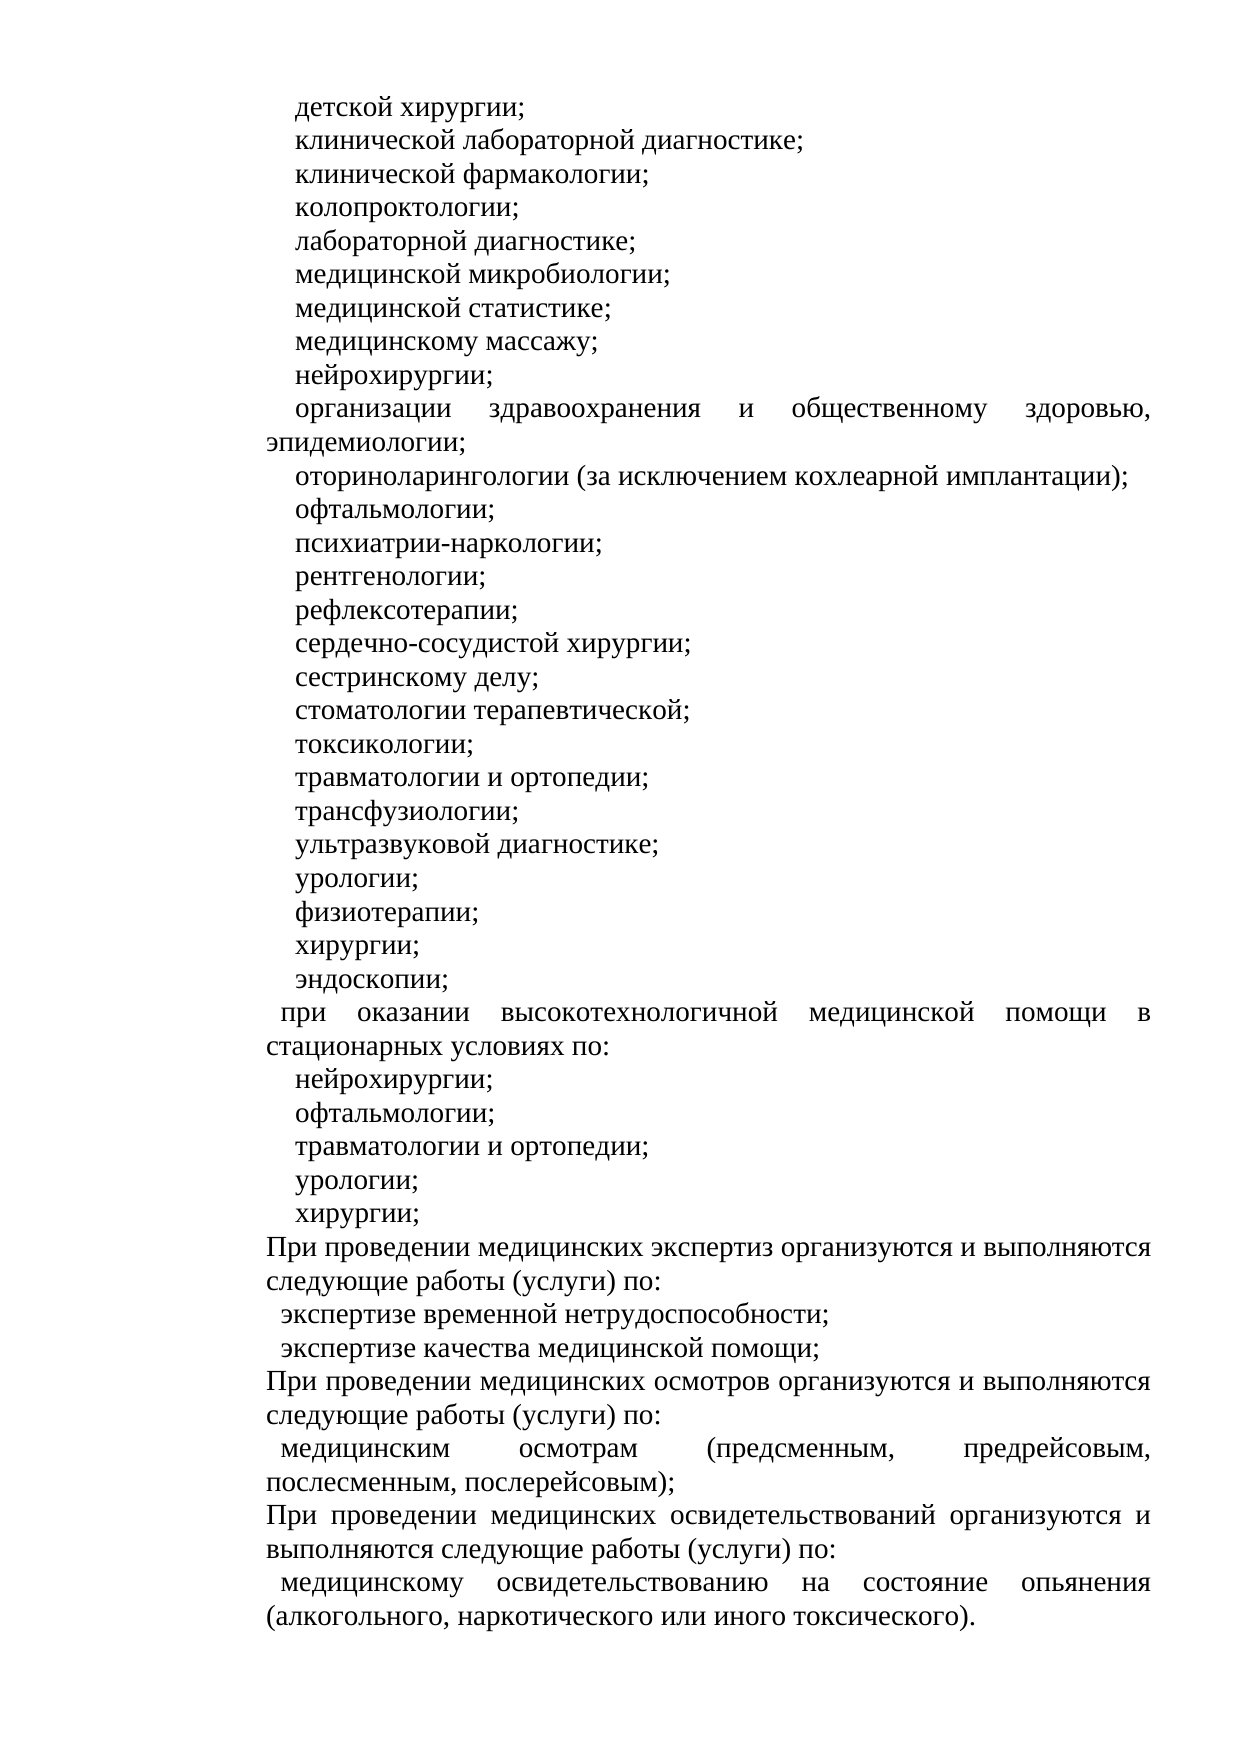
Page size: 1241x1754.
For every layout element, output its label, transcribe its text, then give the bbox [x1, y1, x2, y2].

text эндоскопии; [266, 961, 1152, 994]
text медицинскому освидетельствованию на состояние опьянения (алкогольного, наркотического или иного токсического). [266, 1564, 1152, 1632]
text хирургии; [266, 1196, 1152, 1229]
text клинической лабораторной диагностике; [266, 122, 1152, 156]
text При проведении медицинских экспертиз организуются и выполняются следующие работы (услуги) по: [266, 1229, 1152, 1296]
text стоматологии терапевтической; [266, 692, 1152, 726]
text трансфузиологии; [266, 793, 1152, 827]
text урологии; [266, 1162, 1152, 1196]
text При проведении медицинских осмотров организуются и выполняются следующие работы (услуги) по: [266, 1363, 1152, 1430]
text лабораторной диагностике; [266, 223, 1152, 256]
text хирургии; [266, 927, 1152, 961]
text травматологии и ортопедии; [266, 1128, 1152, 1162]
text медицинской статистике; [266, 290, 1152, 323]
text травматологии и ортопедии; [266, 759, 1152, 793]
text экспертизе качества медицинской помощи; [266, 1330, 1152, 1363]
text детской хирургии; [266, 89, 1152, 122]
text медицинской микробиологии; [266, 256, 1152, 290]
text урологии; [266, 860, 1152, 894]
text нейрохирургии; [266, 1061, 1152, 1095]
text клинической фармакологии; [266, 156, 1152, 189]
text при оказании высокотехнологичной медицинской помощи в стационарных условиях по: [266, 994, 1152, 1061]
text токсикологии; [266, 726, 1152, 759]
text оториноларингологии (за исключением кохлеарной имплантации); [266, 458, 1152, 491]
text рентгенологии; [266, 558, 1152, 592]
text рефлексотерапии; [266, 592, 1152, 625]
text психиатрии-наркологии; [266, 525, 1152, 558]
text физиотерапии; [266, 894, 1152, 927]
text ультразвуковой диагностике; [266, 827, 1152, 860]
text нейрохирургии; [266, 357, 1152, 391]
text колопроктологии; [266, 189, 1152, 223]
text экспертизе временной нетрудоспособности; [266, 1296, 1152, 1330]
text При проведении медицинских освидетельствований организуются и выполняются следующие работы (услуги) по: [266, 1497, 1152, 1564]
text сестринскому делу; [266, 659, 1152, 692]
text медицинским осмотрам (предсменным, предрейсовым, послесменным, послерейсовым); [266, 1430, 1152, 1497]
text медицинскому массажу; [266, 323, 1152, 357]
text сердечно-сосудистой хирургии; [266, 625, 1152, 659]
text офтальмологии; [266, 1095, 1152, 1128]
text организации здравоохранения и общественному здоровью, эпидемиологии; [266, 391, 1152, 458]
text офтальмологии; [266, 491, 1152, 525]
